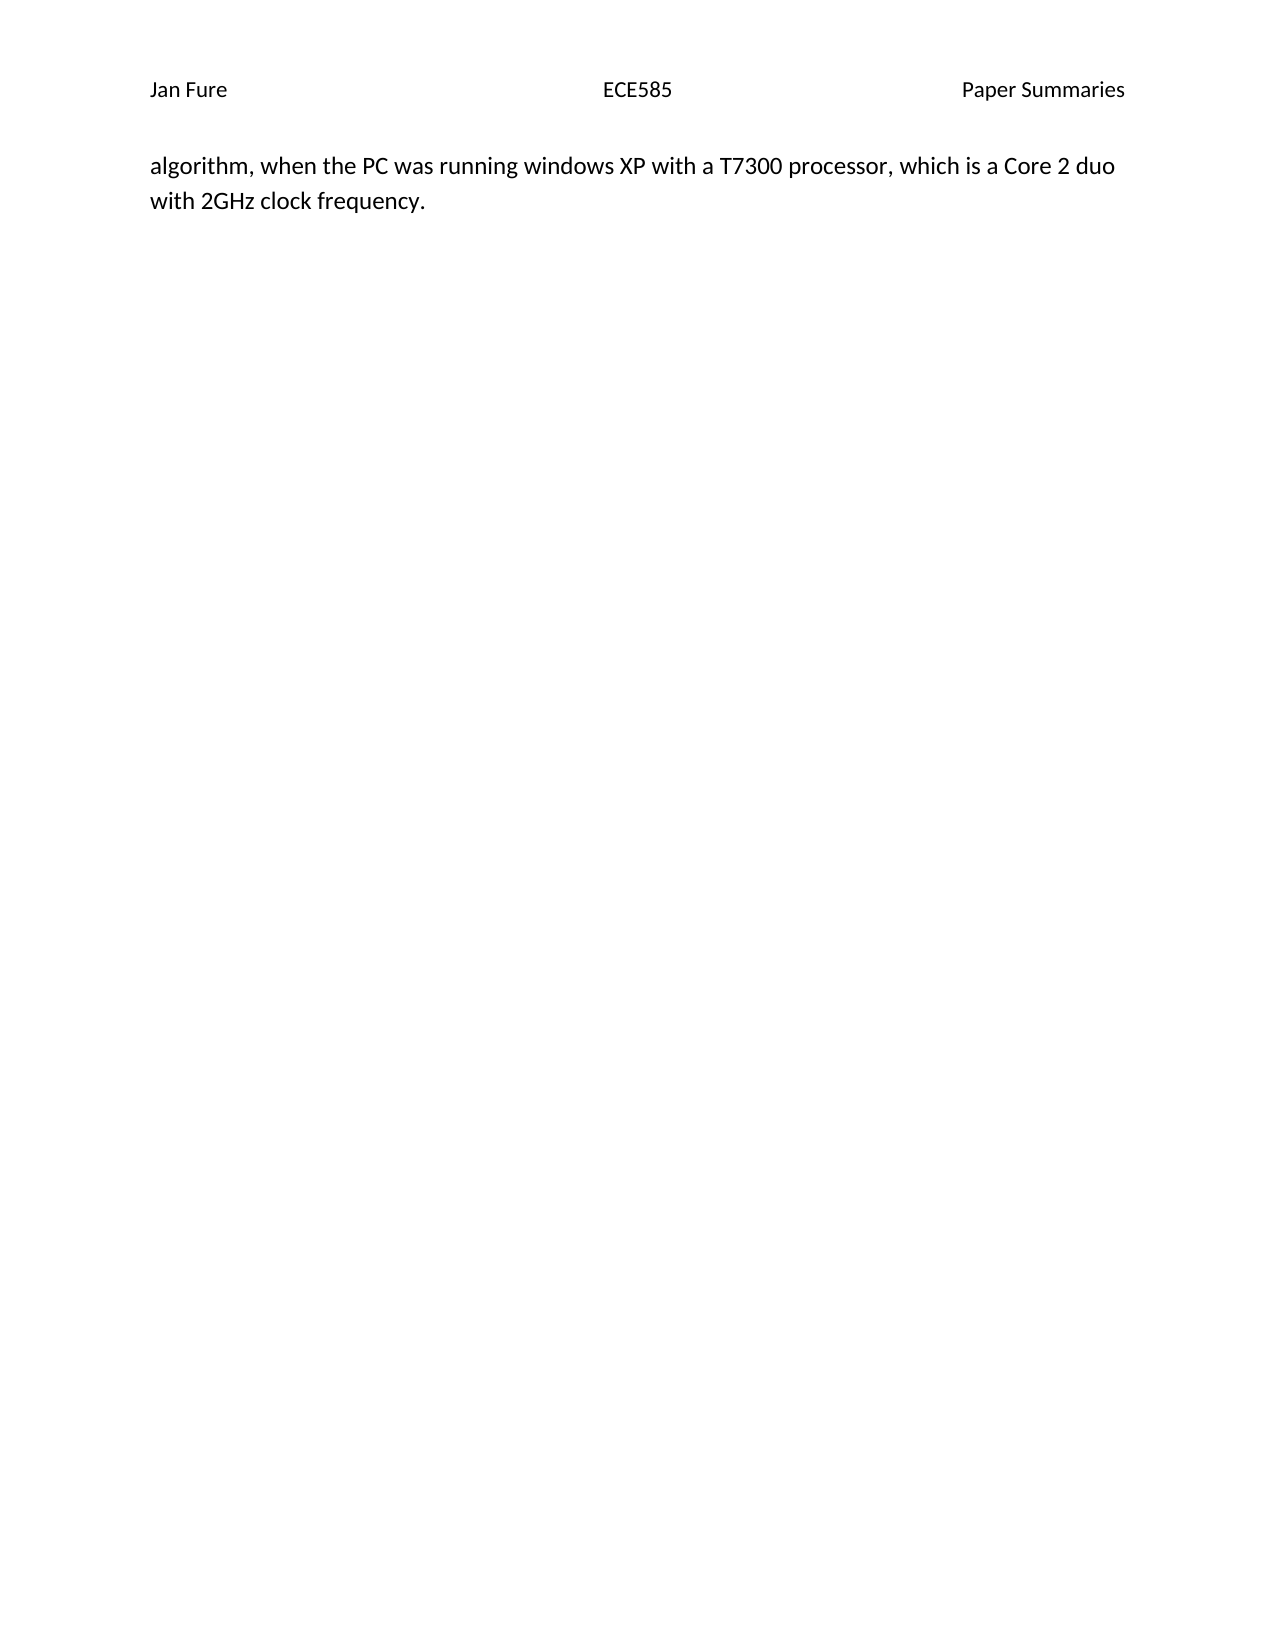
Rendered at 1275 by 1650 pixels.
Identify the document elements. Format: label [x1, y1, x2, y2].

text [150, 150, 1125, 216]
